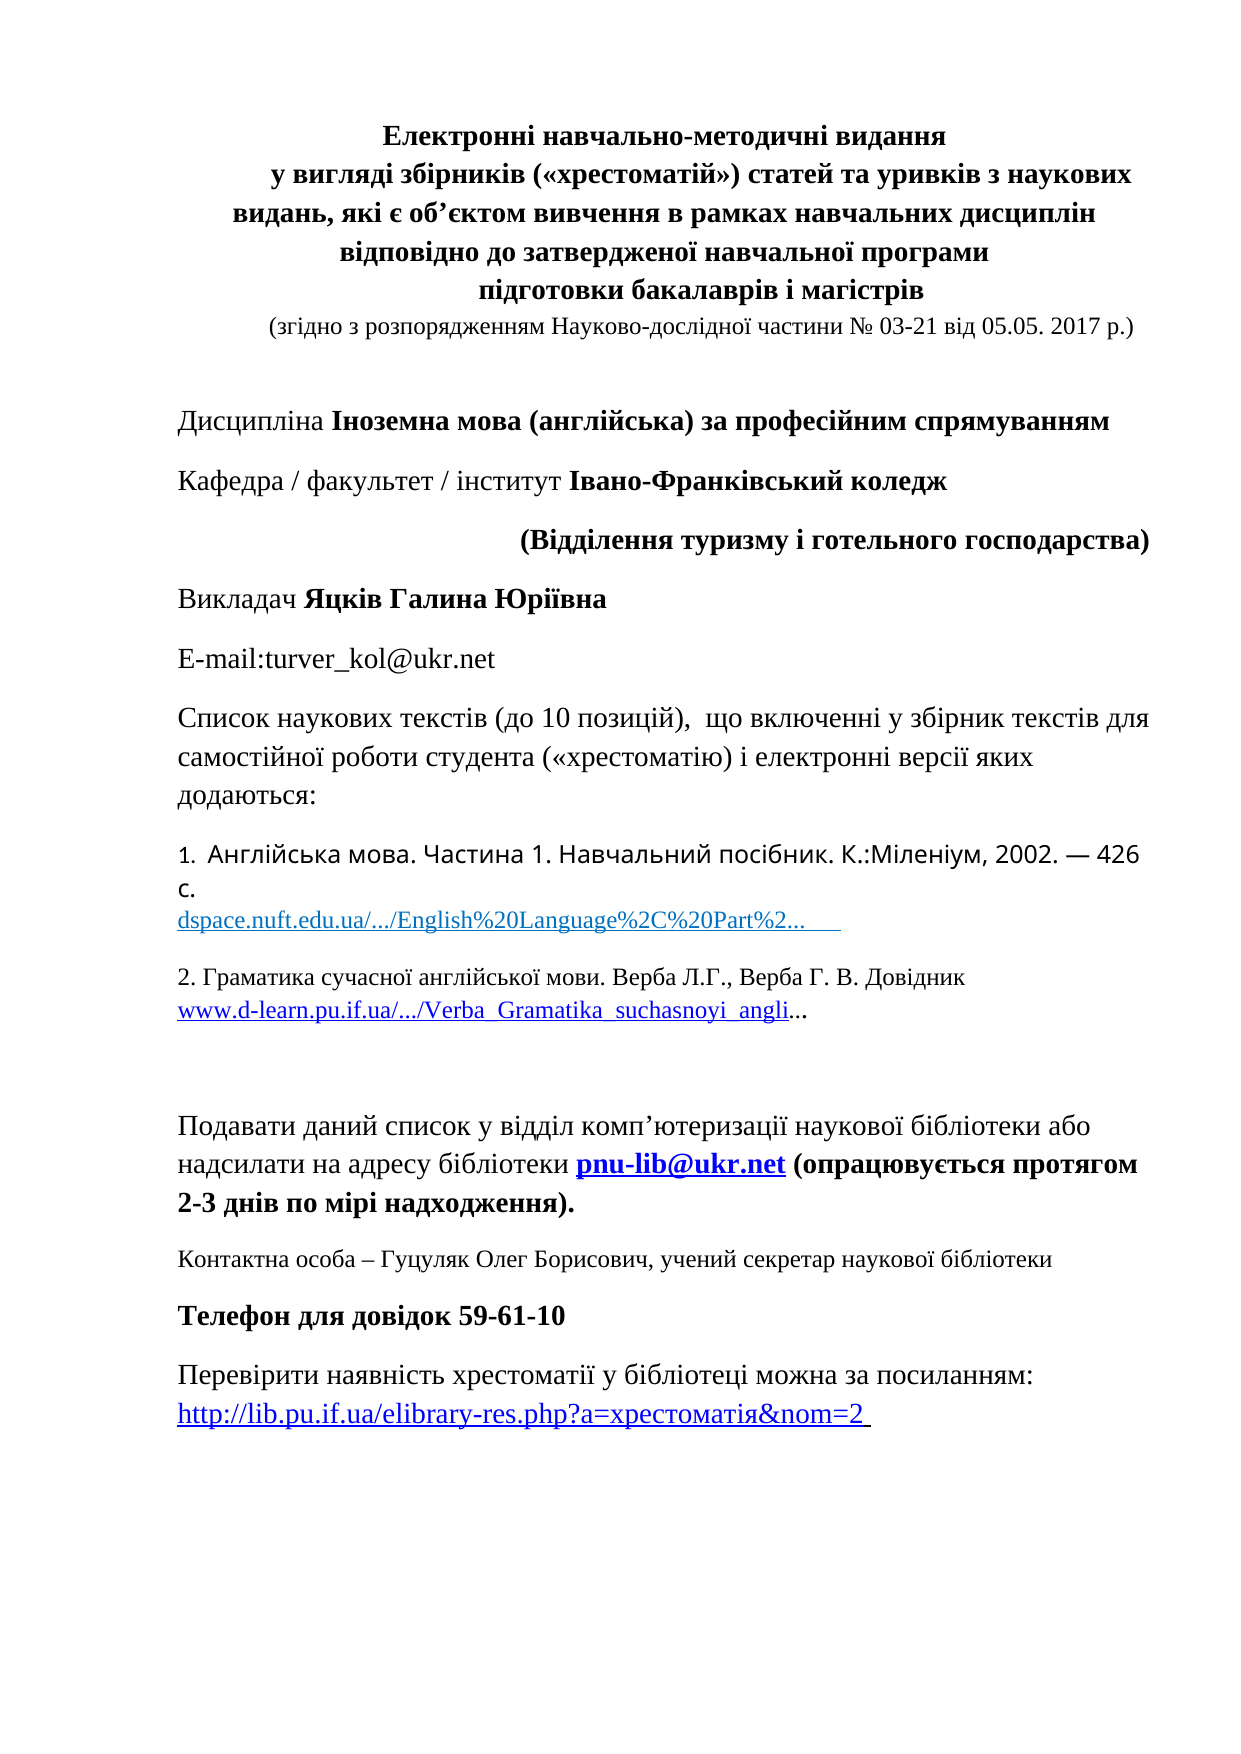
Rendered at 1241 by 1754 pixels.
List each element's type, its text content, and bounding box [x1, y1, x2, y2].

text Кафедра / факультет / інститут Івано-Франківський коледж [177, 463, 1152, 496]
text Перевірити наявність хрестоматії у бібліотеці можна за посиланням: http://lib.pu.if.ua/elibrary-res.php?a=хрестоматія&nom=2 [177, 1357, 1152, 1462]
text у вигляді збірників («хрестоматій») статей та уривків з наукових видань, які є об’єктом вивчення в рамках навчальних дисциплін відповідно до затвердженої навчальної програми [177, 157, 1152, 267]
text Список наукових текстів (до 10 позицій), що включенні у збірник текстів для самостійної роботи студента («хрестоматію) і електронні версії яких додаються: [177, 700, 1152, 811]
text www.d-learn.pu.if.ua/.../Verba_Gramatika_suchasnoyi_angli... [177, 991, 1152, 1024]
text Викладач Яцків Галина Юріївна [177, 581, 1152, 615]
text підготовки бакалаврів і магістрів [177, 272, 1152, 306]
text Контактна особа – Гуцуляк Олег Борисович, учений секретар наукової бібліотеки [177, 1244, 1152, 1273]
text Подавати даний список у відділ комп’ютеризації наукової бібліотеки або надсилати на адресу бібліотеки pnu-lib@ukr.net (опрацювується протягом 2-3 днів по мірі надходження). [177, 1108, 1152, 1218]
text (згідно з розпорядженням Науково-дослідної частини № 03-21 від 05.05. 2017 р.) [177, 311, 1152, 339]
text dspace.nuft.edu.ua/.../English%20Language%2C%20Part%2... [177, 905, 1152, 933]
text Електронні навчально-методичні видання [177, 118, 1152, 152]
text 2. Граматика сучасної англійської мови. Верба Л.Г., Верба Г. В. Довідник [177, 962, 1152, 991]
text Дисципліна Іноземна мова (англійська) за професійним спрямуванням [177, 403, 1152, 437]
text (Відділення туризму і готельного господарства) [177, 522, 1152, 556]
text 1. Англійська мова. Частина 1. Навчальний посібник. К.:Міленіум, 2002. — 426 с. [177, 837, 1152, 905]
text E-mail:turver_kol@ukr.net [177, 641, 1152, 674]
text Телефон для довідок 59-61-10 [177, 1298, 1152, 1332]
